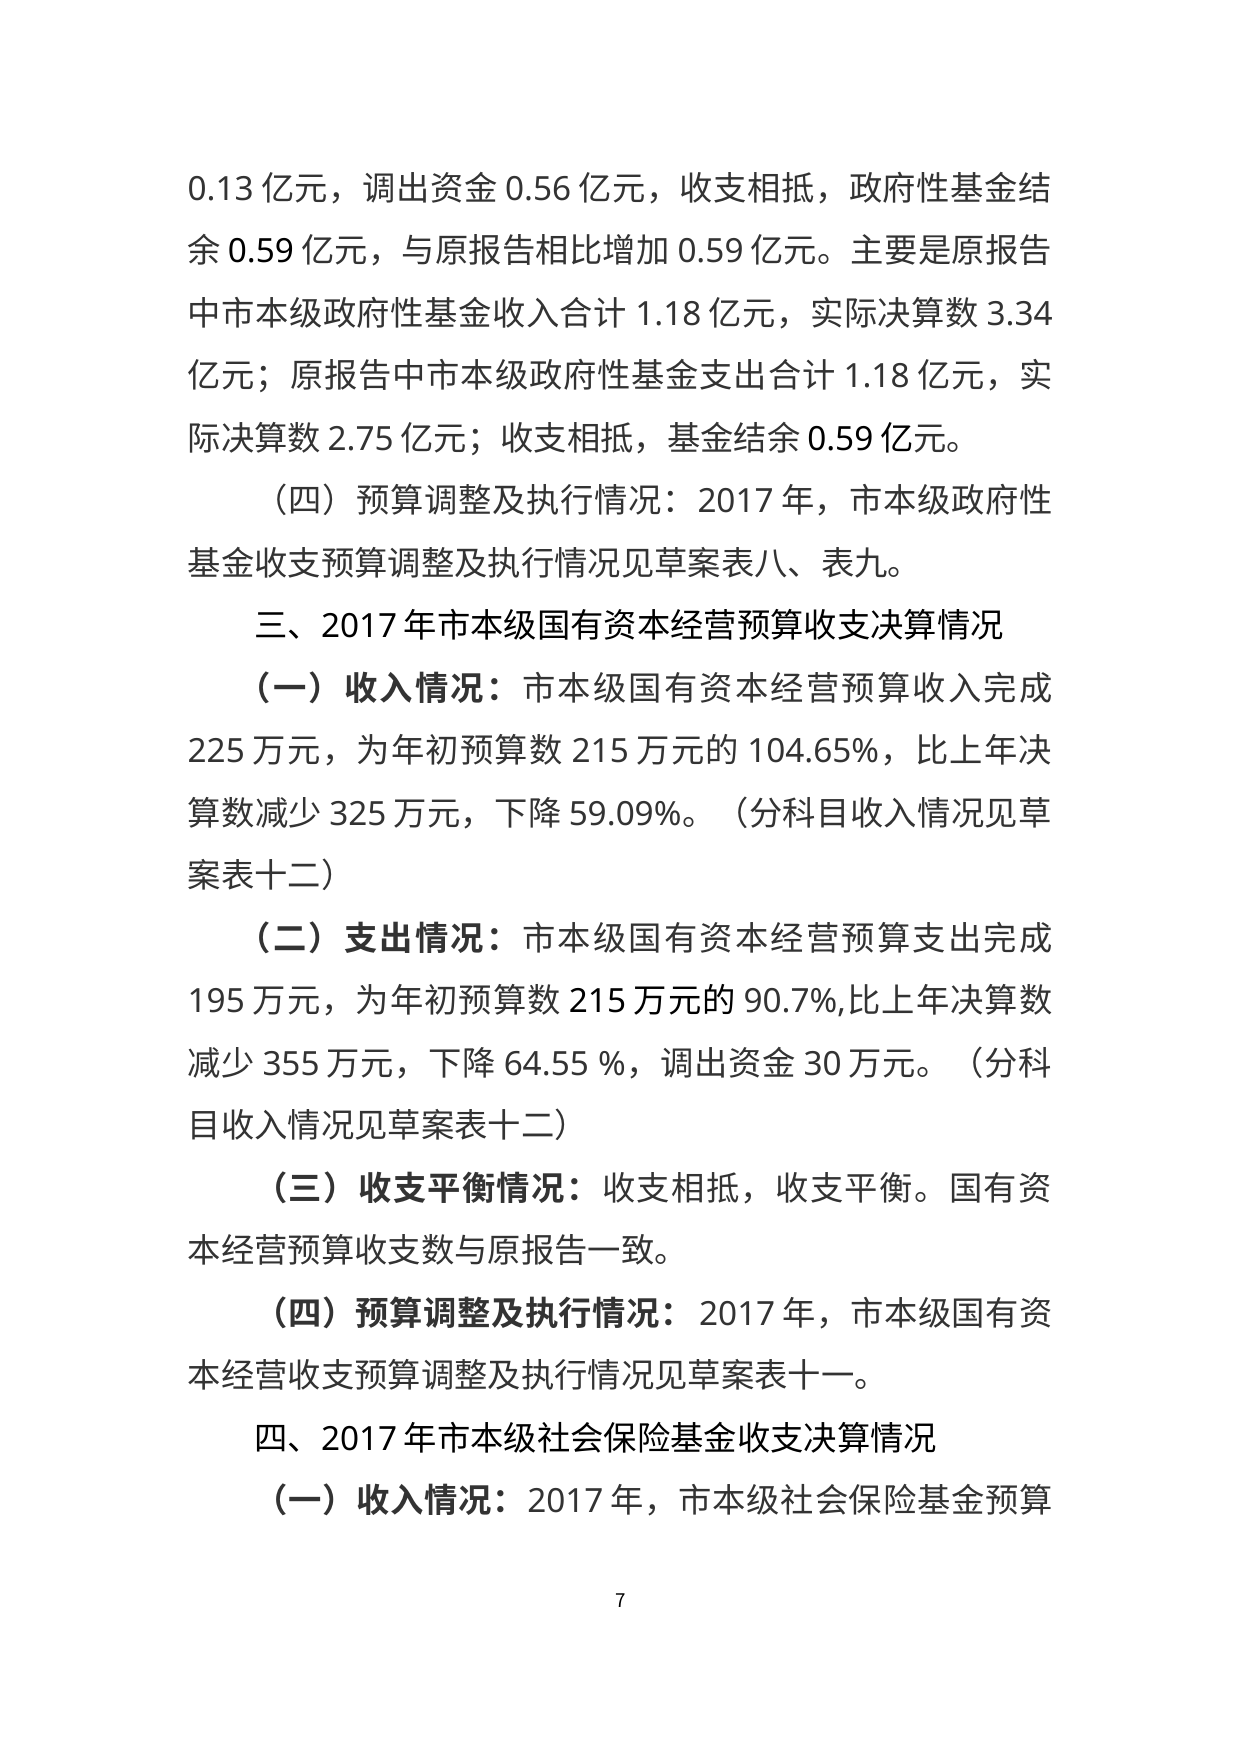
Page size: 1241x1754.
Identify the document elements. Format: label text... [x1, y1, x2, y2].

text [187, 1462, 1053, 1525]
text 三、2017年市本级国有资本经营预算收支决算情况 [187, 587, 1053, 650]
text （四）预算调整及执行情况： 2017年，市本级国有资本经营收支预算调整及执行情况见草案表十一。 [187, 1275, 1053, 1400]
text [187, 150, 1053, 462]
text （四）预算调整及执行情况：2017年，市本级政府性基金收支预算调整及执行情况见草案表八、表九。 [187, 462, 1053, 587]
text （一）收入情况：市本级国有资本经营预算收入完成225万元，为年初预算数215万元的104.65%，比上年决算数减少325万元，下降59.09%。（分科目收入情况见草案表十二） [187, 650, 1053, 900]
text （二）支出情况：市本级国有资本经营预算支出完成195万元，为年初预算数215万元的90.7%,比上年决算数减少355万元，下降64.55 %，调出资金30万元。（分科目收入情况见草案表十二） [187, 900, 1053, 1150]
text （三）收支平衡情况：收支相抵，收支平衡。国有资本经营预算收支数与原报告一致。 [187, 1150, 1053, 1275]
text 四、2017年市本级社会保险基金收支决算情况 [187, 1400, 1053, 1462]
